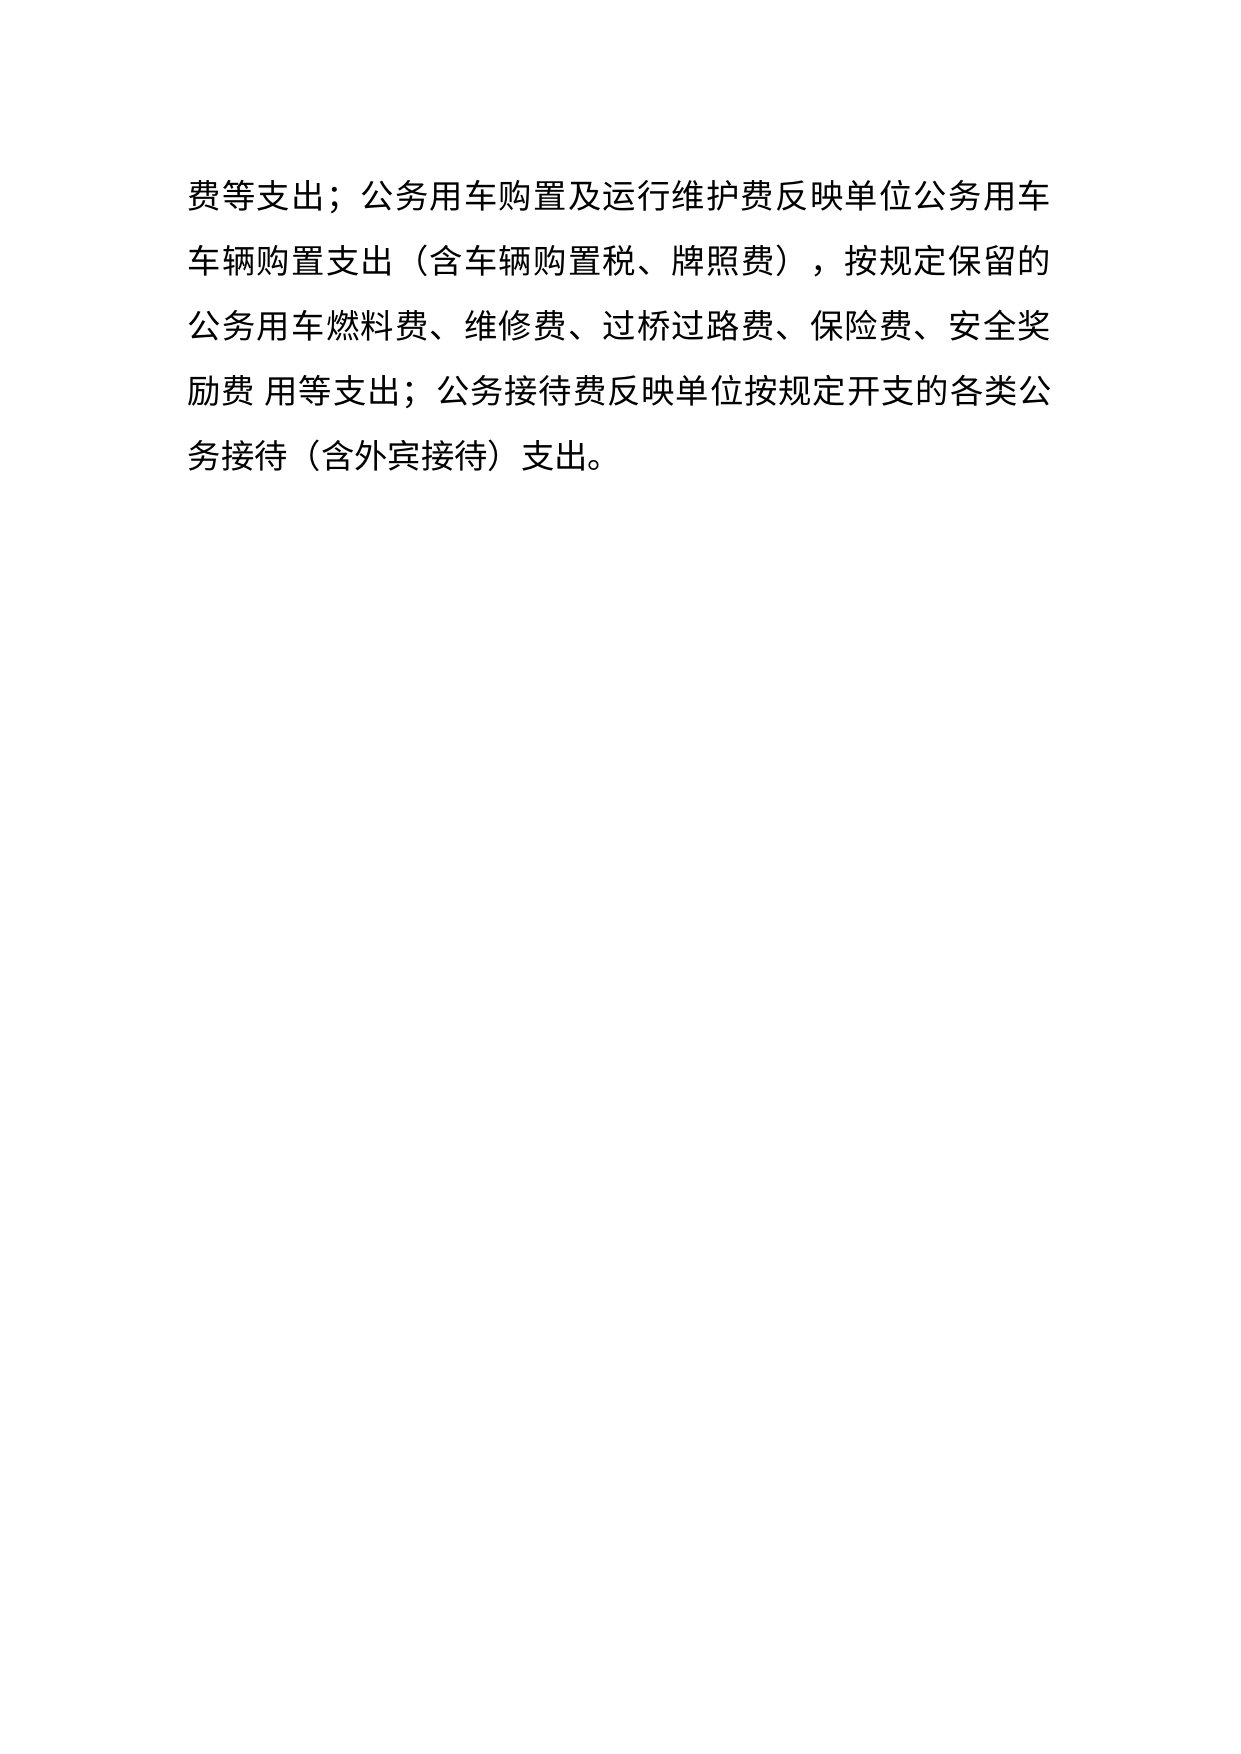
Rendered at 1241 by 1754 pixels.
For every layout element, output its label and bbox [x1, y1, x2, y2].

text [187, 162, 1053, 487]
